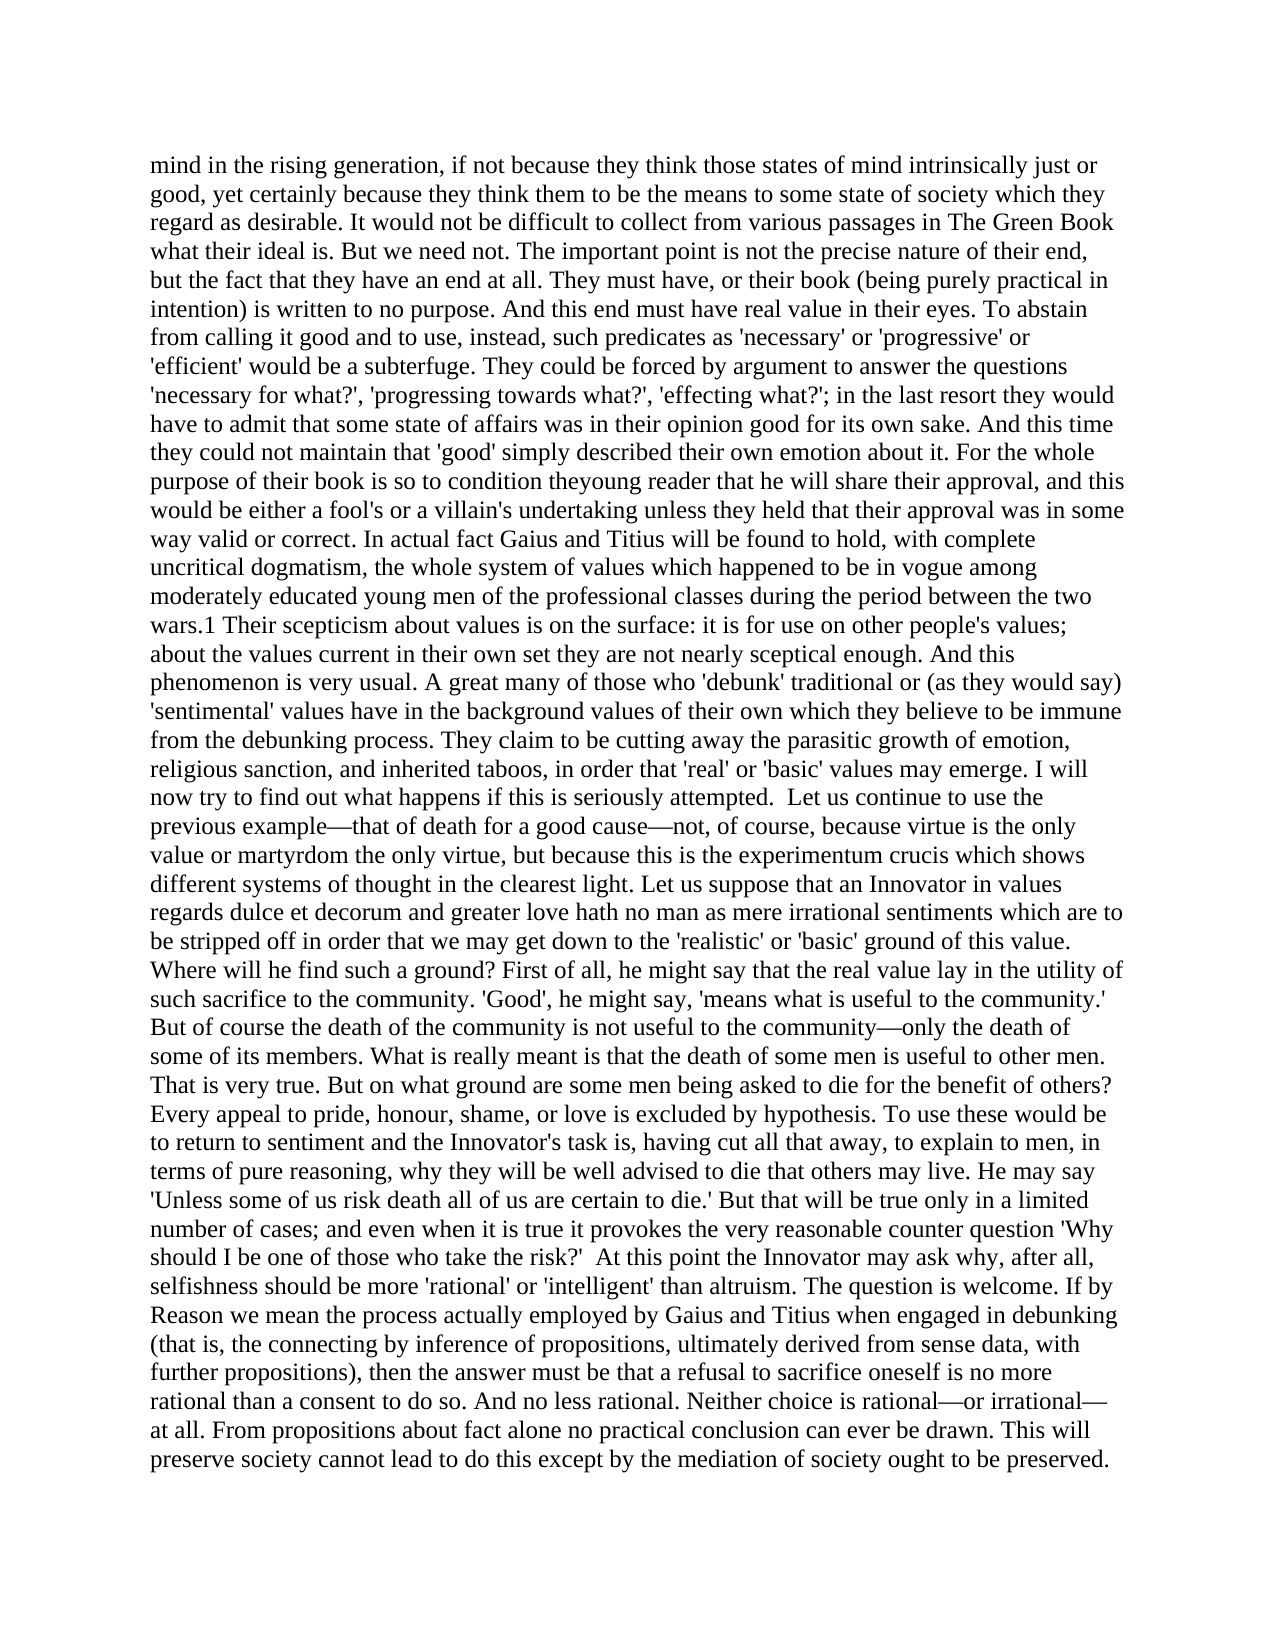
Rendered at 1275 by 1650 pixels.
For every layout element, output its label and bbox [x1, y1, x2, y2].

text [150, 150, 1125, 1472]
